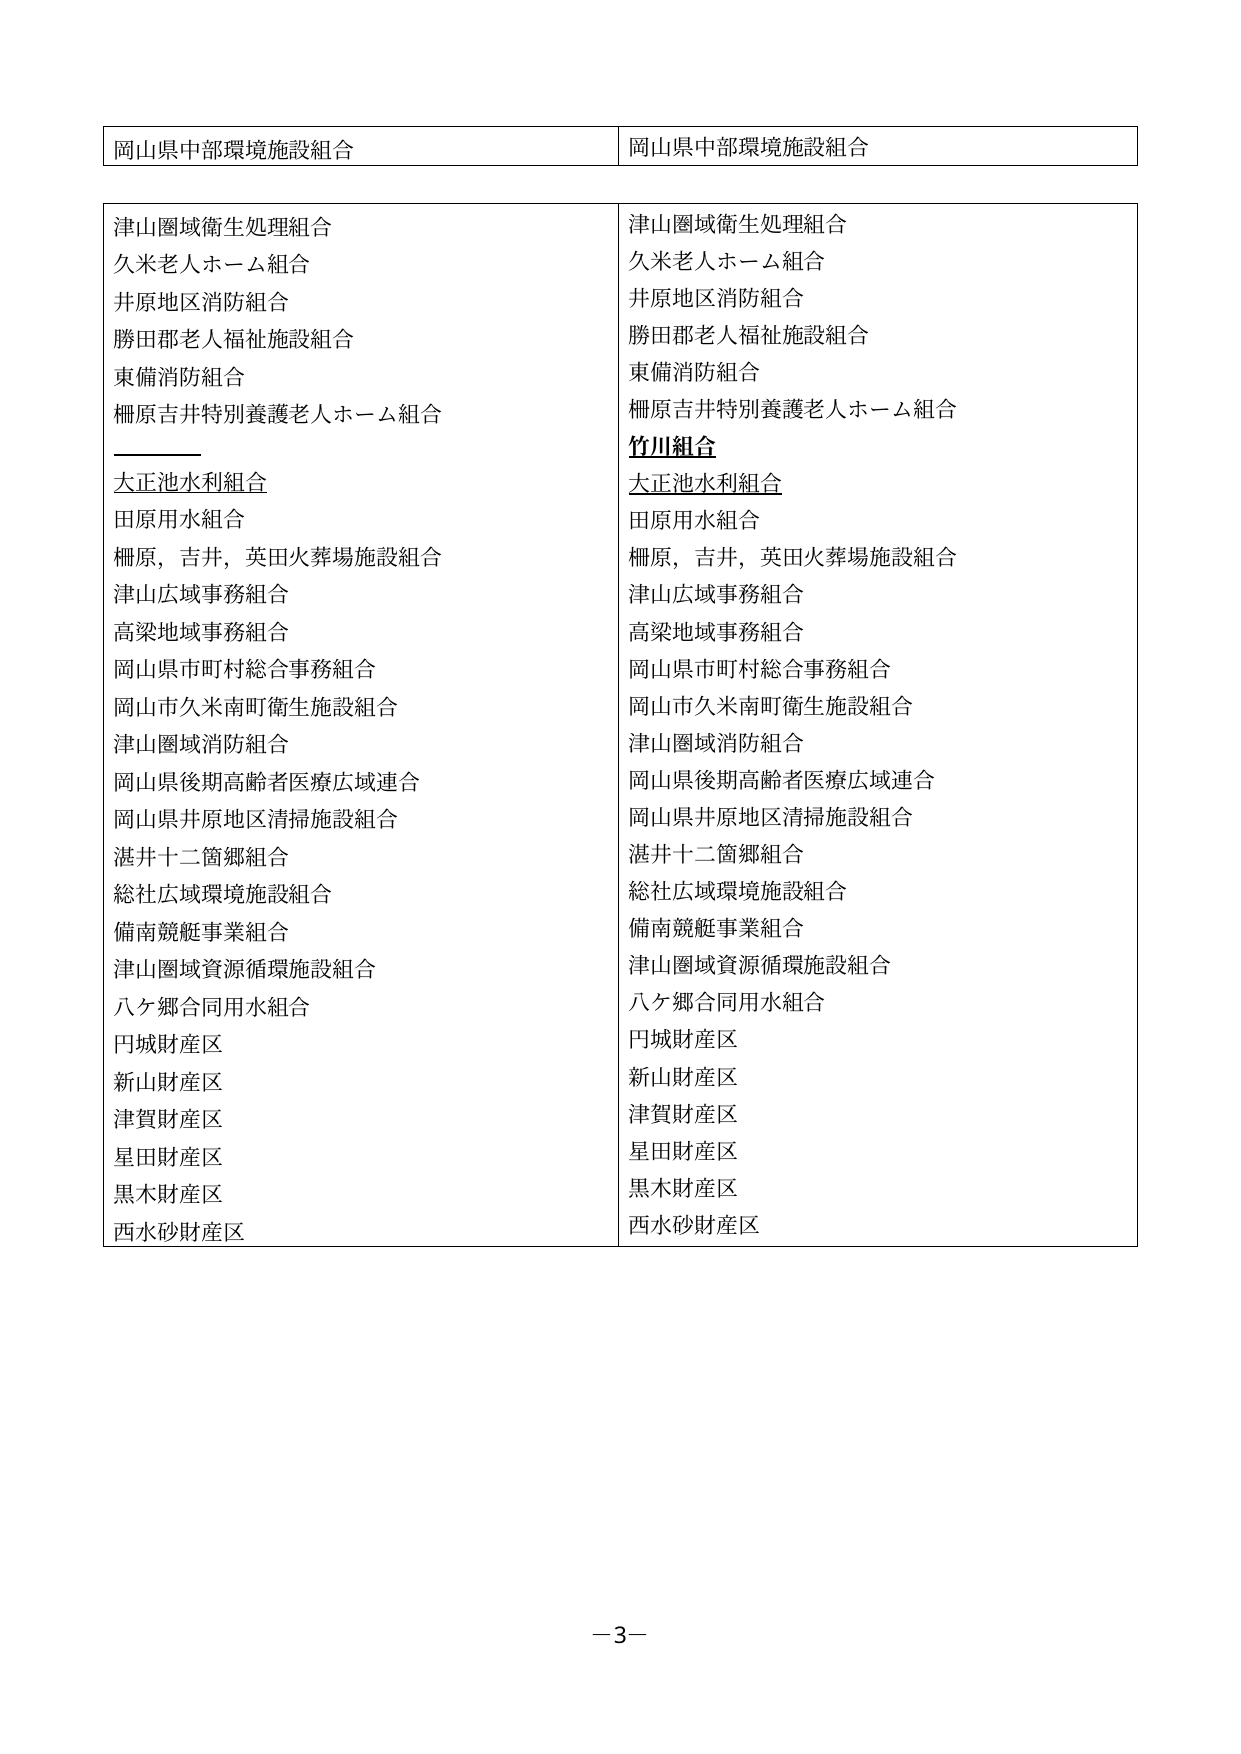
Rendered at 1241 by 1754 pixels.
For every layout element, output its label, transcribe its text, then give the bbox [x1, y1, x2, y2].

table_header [104, 127, 618, 165]
table_header 津山圏域衛生処理組合 久米老人ホーム組合 井原地区消防組合 勝田郡老人福祉施設組合 東備消防組合 柵原吉井特別養護老人ホーム組合 竹川組合 大正池水利組合 田原用水組合 柵原，吉井，英田火葬場施設組合 津山広域事務組合 高梁地域事務組合 岡山県市町村総合事務組合 岡山市久米南町衛生施設組合 津山圏域消防組合 岡山県後期高齢者医療広域連合 岡山県井原地区清掃施設組合 湛井十二箇郷組合 総社広域環境施設組合 備南競艇事業組合 津山圏域資源循環施設組合 八ケ郷合同用水組合 円城財産区 新山財産区 津賀財産区 星田財産区 黒木財産区 西水砂財産区 [619, 204, 1137, 1246]
table_header 津山圏域衛生処理組合 久米老人ホーム組合 井原地区消防組合 勝田郡老人福祉施設組合 東備消防組合 柵原吉井特別養護老人ホーム組合 大正池水利組合 田原用水組合 柵原，吉井，英田火葬場施設組合 津山広域事務組合 高梁地域事務組合 岡山県市町村総合事務組合 岡山市久米南町衛生施設組合 津山圏域消防組合 岡山県後期高齢者医療広域連合 岡山県井原地区清掃施設組合 湛井十二箇郷組合 総社広域環境施設組合 備南競艇事業組合 津山圏域資源循環施設組合 八ケ郷合同用水組合 円城財産区 新山財産区 津賀財産区 星田財産区 黒木財産区 西水砂財産区 [104, 204, 618, 1246]
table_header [619, 127, 1137, 165]
